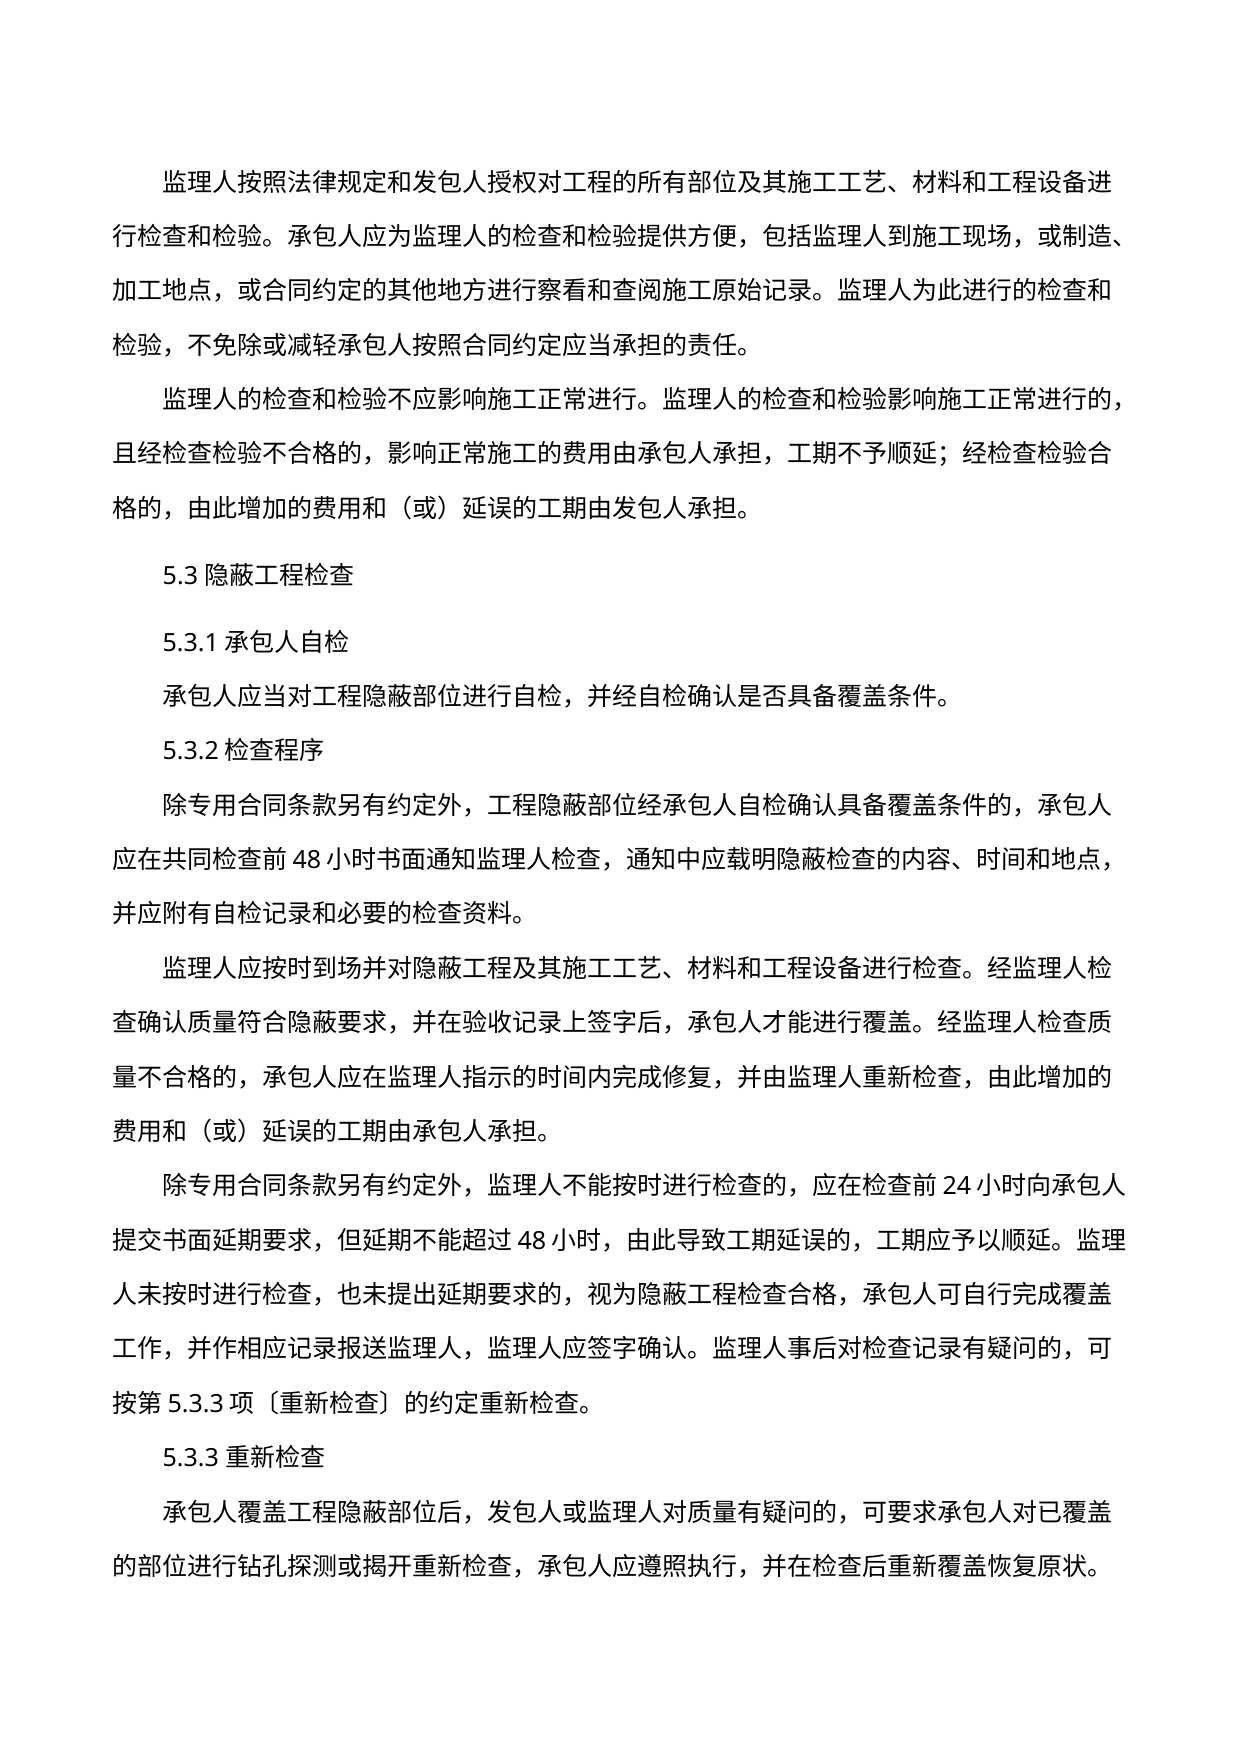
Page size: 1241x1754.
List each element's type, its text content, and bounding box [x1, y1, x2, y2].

text 承包人应当对工程隐蔽部位进行自检，并经自检确认是否具备覆盖条件。 [112, 676, 1128, 713]
text 监理人应按时到场并对隐蔽工程及其施工工艺、材料和工程设备进行检查。经监理人检查确认质量符合隐蔽要求，并在验收记录上签字后，承包人才能进行覆盖。经监理人检查质量不合格的，承包人应在监理人指示的时间内完成修复，并由监理人重新检查，由此增加的费用和（或）延误的工期由承包人承担。 [112, 948, 1128, 1148]
text 5.3.2检查程序 [112, 731, 1128, 767]
text 除专用合同条款另有约定外，工程隐蔽部位经承包人自检确认具备覆盖条件的，承包人应在共同检查前48小时书面通知监理人检查，通知中应载明隐蔽检查的内容、时间和地点，并应附有自检记录和必要的检查资料。 [112, 785, 1128, 930]
text 监理人按照法律规定和发包人授权对工程的所有部位及其施工工艺、材料和工程设备进行检查和检验。承包人应为监理人的检查和检验提供方便，包括监理人到施工现场，或制造、加工地点，或合同约定的其他地方进行察看和查阅施工原始记录。监理人为此进行的检查和检验，不免除或减轻承包人按照合同约定应当承担的责任。 [112, 162, 1128, 361]
text 监理人的检查和检验不应影响施工正常进行。监理人的检查和检验影响施工正常进行的，且经检查检验不合格的，影响正常施工的费用由承包人承担，工期不予顺延；经检查检验合格的，由此增加的费用和（或）延误的工期由发包人承担。 [112, 379, 1128, 524]
text 除专用合同条款另有约定外，监理人不能按时进行检查的，应在检查前24小时向承包人提交书面延期要求，但延期不能超过48小时，由此导致工期延误的，工期应予以顺延。监理人未按时进行检查，也未提出延期要求的，视为隐蔽工程检查合格，承包人可自行完成覆盖工作，并作相应记录报送监理人，监理人应签字确认。监理人事后对检查记录有疑问的，可按第5.3.3项〔重新检查〕的约定重新检查。 [112, 1166, 1128, 1419]
text 5.3.1承包人自检 [112, 622, 1128, 658]
text 5.3.3 重新检查 [112, 1438, 1128, 1474]
subtitle 5.3 隐蔽工程检查 [112, 555, 1128, 591]
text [112, 1492, 1128, 1583]
